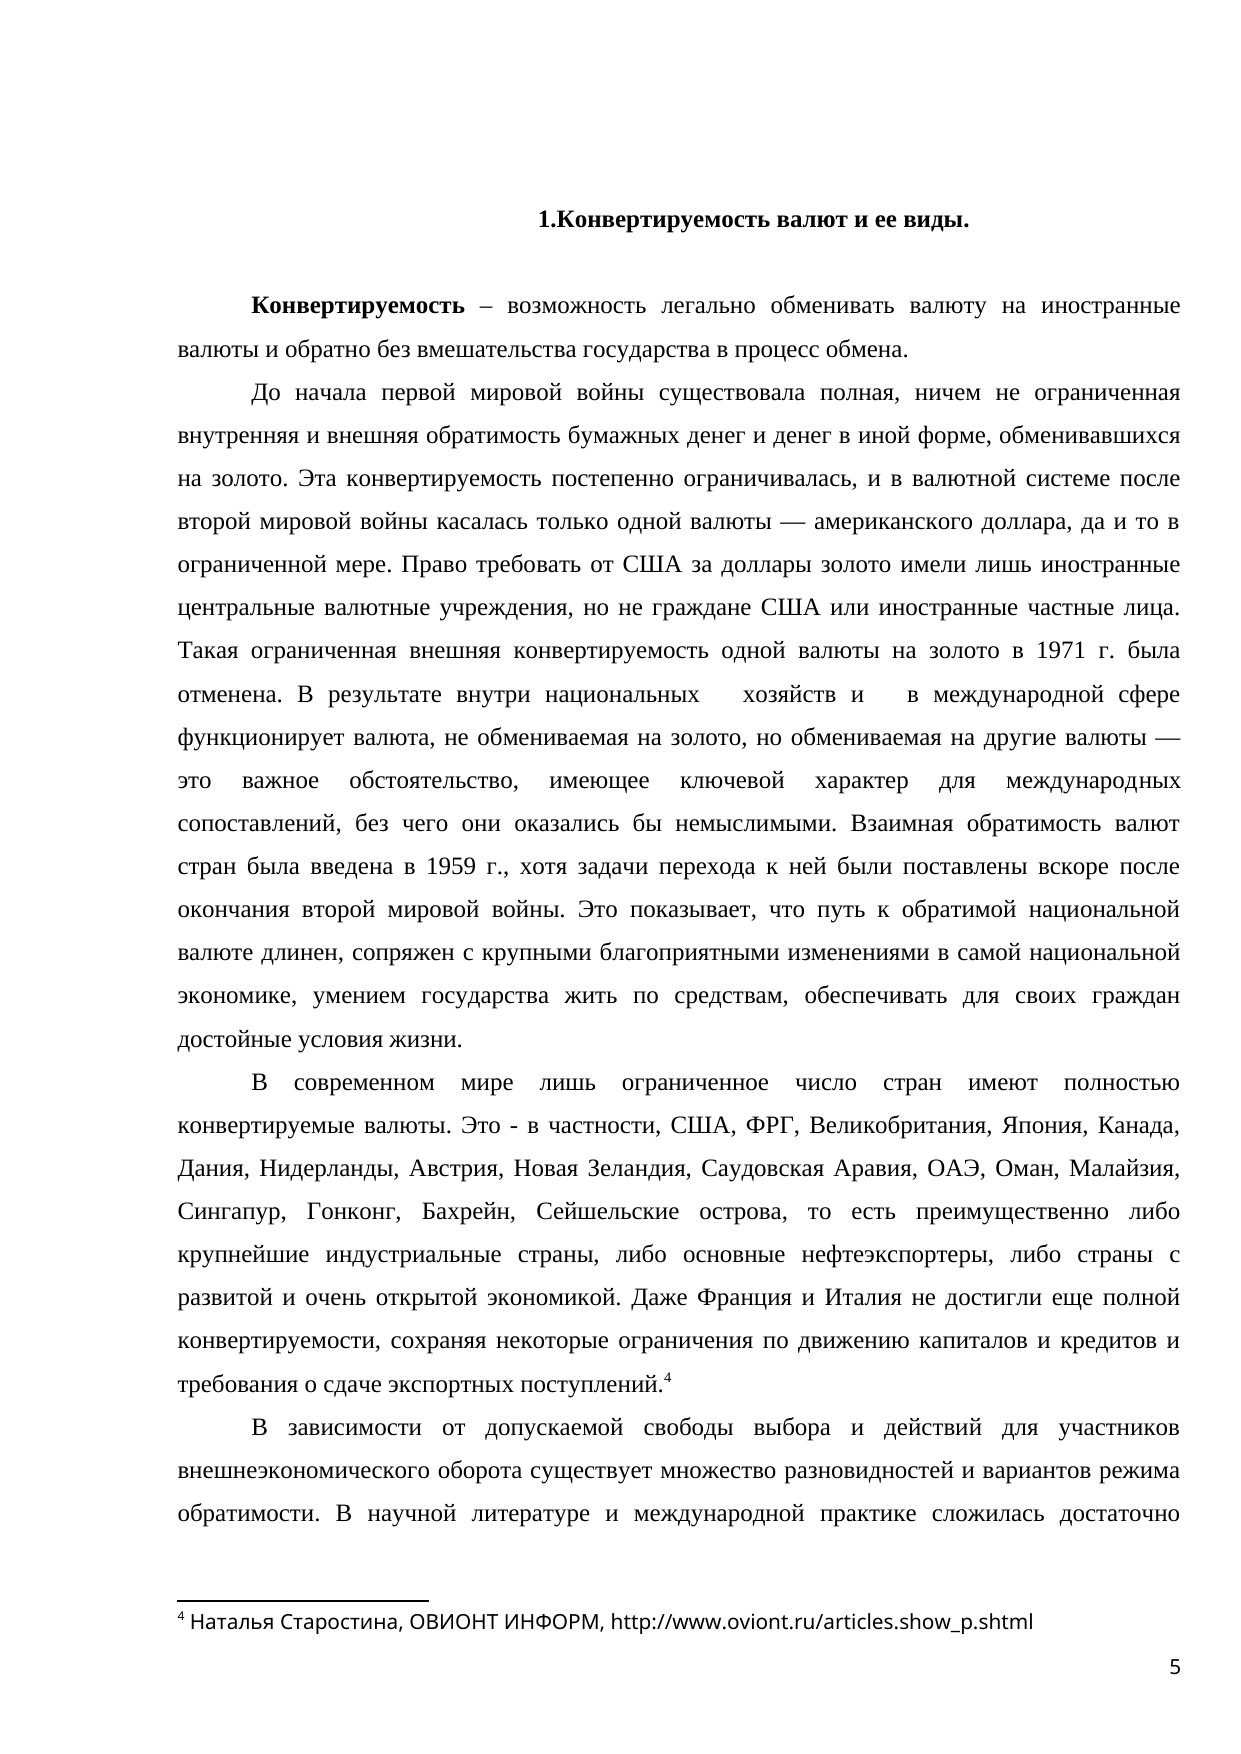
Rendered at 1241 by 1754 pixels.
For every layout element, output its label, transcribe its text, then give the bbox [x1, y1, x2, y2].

text До начала первой мировой войны существовала полная, ничем не ограниченная внутренняя и внешняя обратимость бумажных денег и денег в иной форме, обменивавшихся на золото. Эта конвертируемость постепенно ограничивалась, и в валютной системе после второй мировой войны касалась только одной валюты — американского доллара, да и то в ограниченной мере. Право требовать от США за доллары золото имели лишь иностранные центральные валютные учреждения, но не граждане США или иностранные частные лица. Такая ограниченная внешняя конвертируемость одной валюты на золото в 1971 г. была отменена. В результате внутри национальных хозяйств и в международной сфере функционирует валюта, не обмениваемая на золото, но обмениваемая на другие валюты — это важное обстоятельство, имеющее ключевой характер для международных сопоставлений, без чего они оказались бы немыслимыми. Взаимная обратимость валют стран была введена в 1959 г., хотя задачи перехода к ней были поставлены вскоре после окончания второй мировой войны. Это показывает, что путь к обратимой национальной валюте длинен, сопряжен с крупными благоприятными изменениями в самой национальной экономике, умением государства жить по средствам, обеспечивать для своих граждан достойные условия жизни. [177, 377, 1181, 1052]
text 1.Конвертируемость валют и ее виды. [252, 204, 1181, 233]
text Конвертируемость – возможность легально обменивать валюту на иностранные валюты и обратно без вмешательства государства в процесс обмена. [177, 291, 1181, 362]
text В современном мире лишь ограниченное число стран имеют полностью конвертируемые валюты. Это - в частности, США, ФРГ, Великобритания, Япония, Канада, Дания, Нидерланды, Австрия, Новая Зеландия, Саудовская Аравия, ОАЭ, Оман, Малайзия, Сингапур, Гонконг, Бахрейн, Сейшельские острова, то есть преимущественно либо крупнейшие индустриальные страны, либо основные нефтеэкспортеры, либо страны с развитой и очень открытой экономикой. Даже Франция и Италия не достигли еще полной конвертируемости, сохраняя некоторые ограничения по движению капиталов и кредитов и требования о сдаче экспортных поступлений. [177, 1067, 1181, 1397]
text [177, 1412, 1181, 1527]
